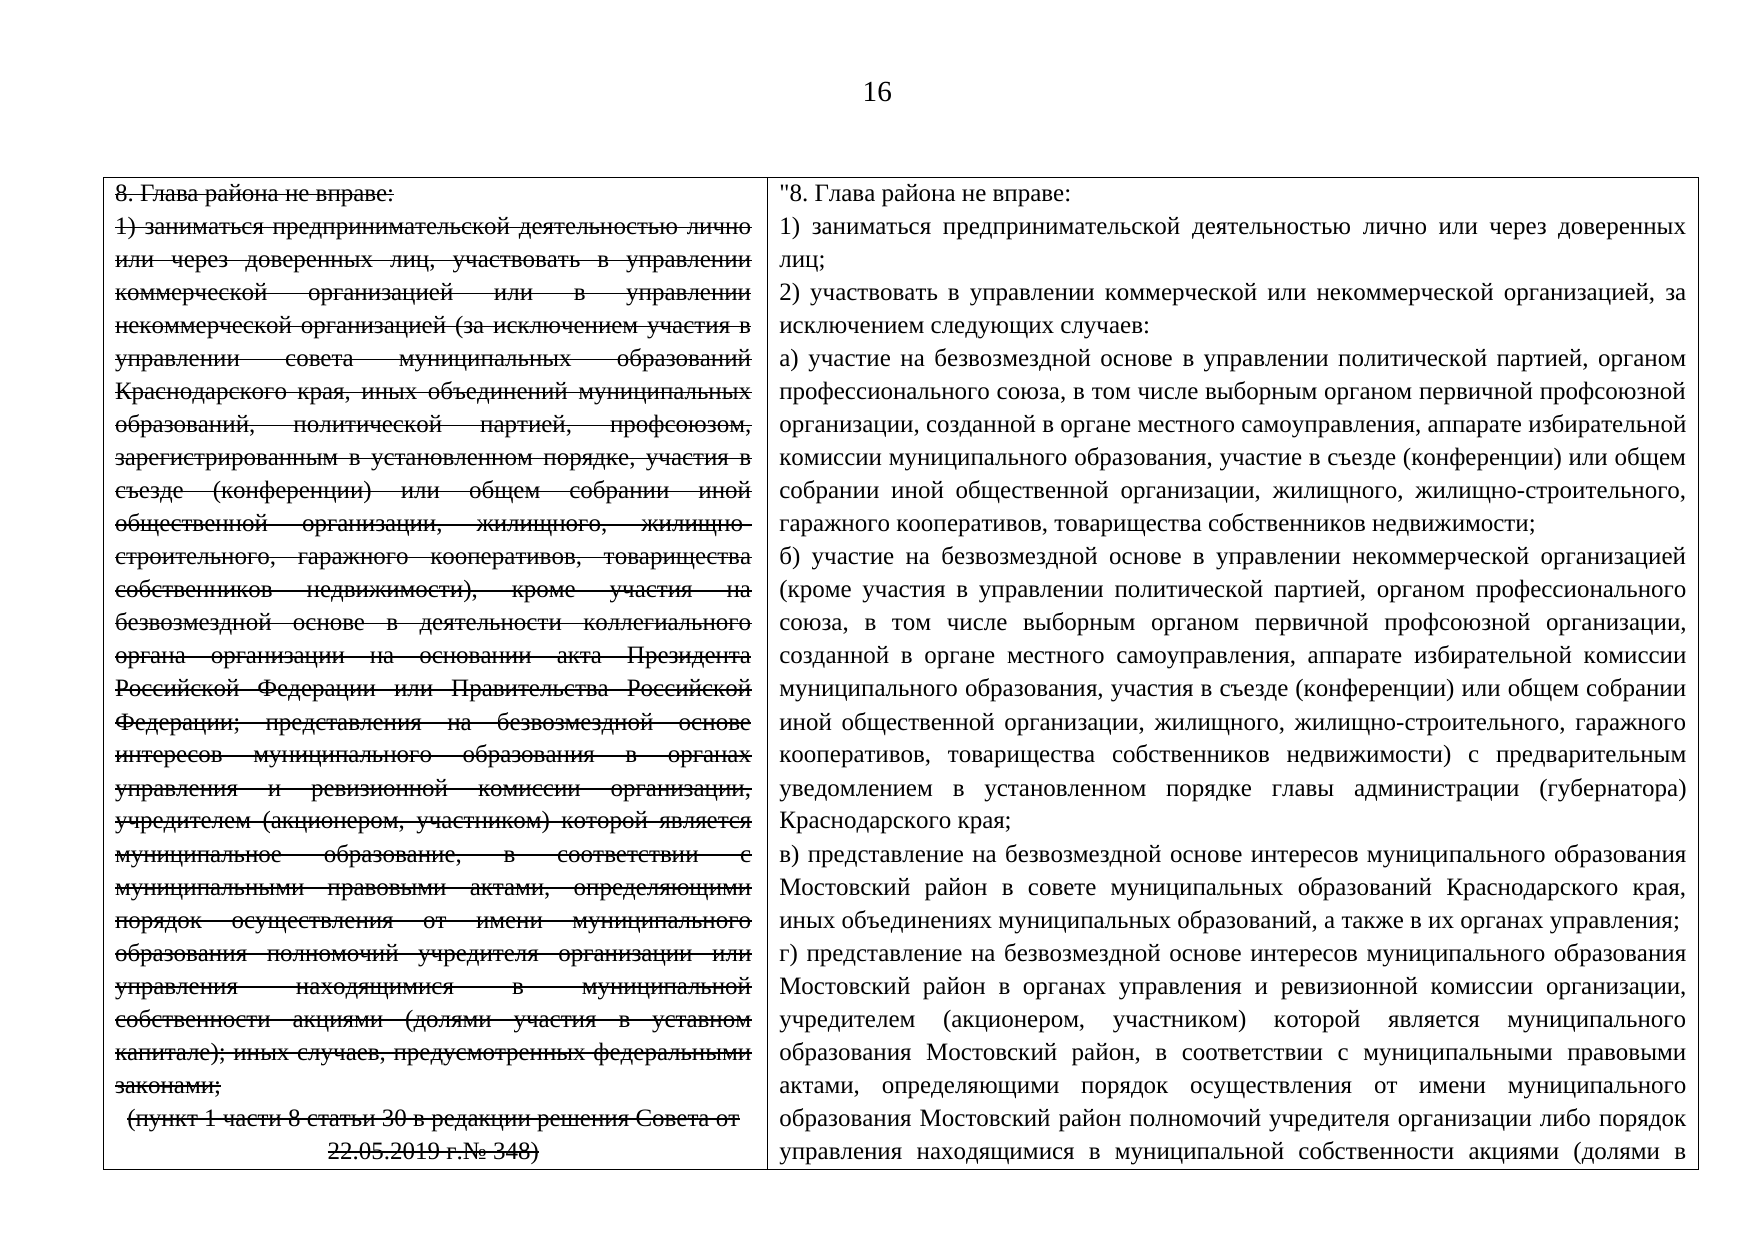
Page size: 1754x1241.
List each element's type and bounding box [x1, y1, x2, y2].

table_cell [104, 178, 767, 1169]
table_cell [768, 178, 1698, 1169]
